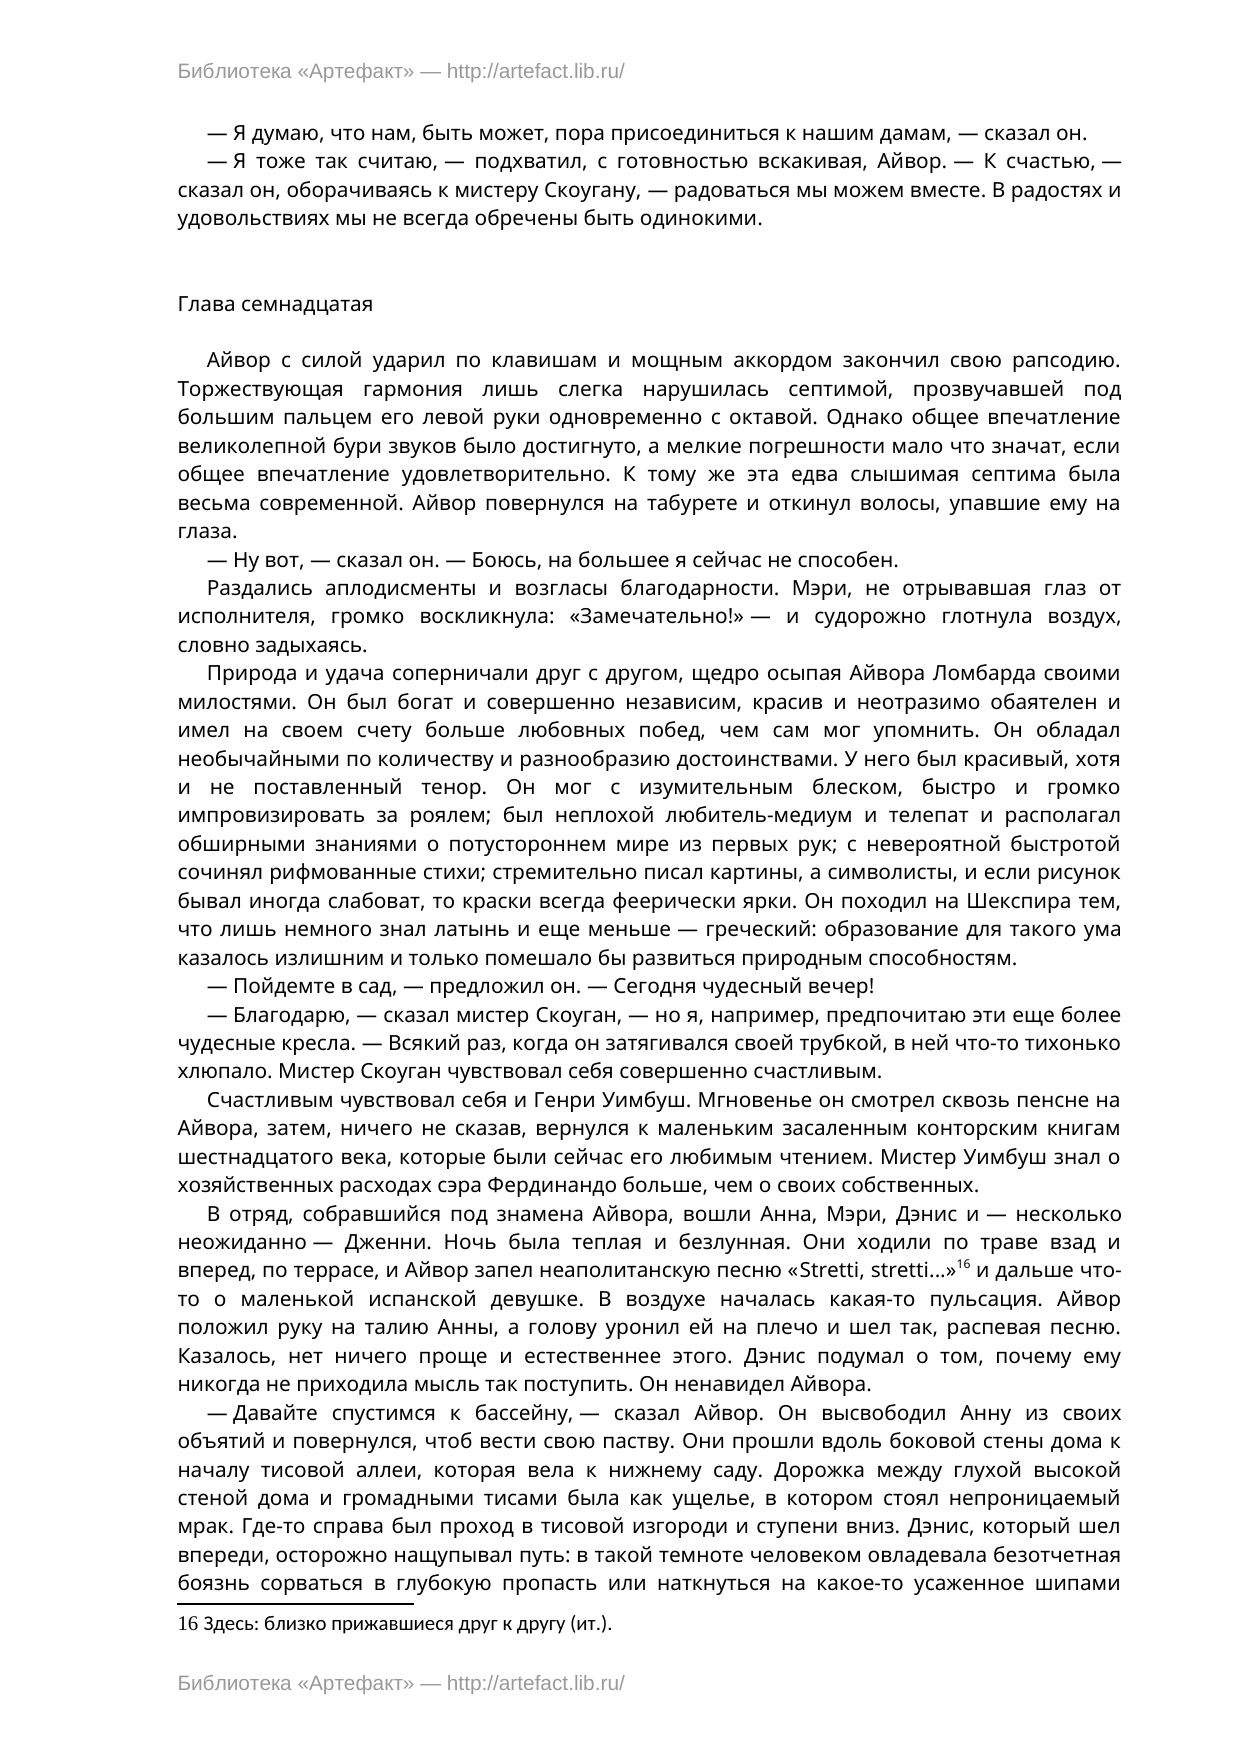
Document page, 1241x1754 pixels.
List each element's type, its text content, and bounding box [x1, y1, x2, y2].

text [177, 1398, 1122, 1597]
text Раздались аплодисменты и возгласы благодарности. Мэри, не отрывавшая глаз от исполнителя, громко воскликнула: «Замечательно!» — и судорожно глотнула воздух, словно задыхаясь. [177, 573, 1122, 658]
text — Я думаю, что нам, быть может, пора присоединиться к нашим дамам, — сказал он. [177, 118, 1122, 147]
text Природа и удача соперничали друг с другом, щедро осыпая Айвора Ломбарда своими милостями. Он был богат и совершенно независим, красив и неотразимо обаятелен и имел на своем счету больше любовных побед, чем сам мог упомнить. Он обладал необычайными по количеству и разнообразию достоинствами. У него был красивый, хотя и не поставленный тенор. Он мог с изумительным блеском, быстро и громко импровизировать за роялем; был неплохой любитель-медиум и телепат и располагал обширными знаниями о потустороннем мире из первых рук; с невероятной быстротой сочинял рифмованные стихи; стремительно писал картины, а символисты, и если рисунок бывал иногда слабоват, то краски всегда феерически ярки. Он походил на Шекспира тем, что лишь немного знал латынь и еще меньше — греческий: образование для такого ума казалось излишним и только помешало бы развиться природным способностям. [177, 658, 1122, 971]
text — Пойдемте в сад, — предложил он. — Сегодня чудесный вечер! [177, 971, 1122, 1000]
text — Я тоже так считаю, — подхватил, с готовностью вскакивая, Айвор. — К счастью, — сказал он, оборачиваясь к мистеру Скоугану, — радоваться мы можем вместе. В радостях и удовольствиях мы не всегда обречены быть одинокими. [177, 147, 1122, 232]
text Айвор с силой ударил по клавишам и мощным аккордом закончил свою рапсодию. Торжествующая гармония лишь слегка нарушилась септимой, прозвучавшей под большим пальцем его левой руки одновременно с октавой. Однако общее впечатление великолепной бури звуков было достигнуто, а мелкие погрешности мало что значат, если общее впечатление удовлетворительно. К тому же эта едва слышимая септима была весьма современной. Айвор повернулся на табурете и откинул волосы, упавшие ему на глаза. [177, 346, 1122, 545]
text — Ну вот, — сказал он. — Боюсь, на большее я сейчас не способен. [177, 545, 1122, 573]
text В отряд, собравшийся под знамена Айвора, вошли Анна, Мэри, Дэнис и — несколько неожиданно — Дженни. Ночь была теплая и безлунная. Они ходили по траве взад и вперед, по террасе, и Айвор запел неаполитанскую песню «Stretti, stretti...» и дальше что-то о маленькой испанской девушке. В воздухе началась какая-то пульсация. Айвор положил руку на талию Анны, а голову уронил ей на плечо и шел так, распевая песню. Казалось, нет ничего проще и естественнее этого. Дэнис подумал о том, почему ему никогда не приходила мысль так поступить. Он ненавидел Айвора. [177, 1199, 1122, 1398]
text — Благодарю, — сказал мистер Скоуган, — но я, например, предпочитаю эти еще более чудесные кресла. — Всякий раз, когда он затягивался своей трубкой, в ней что-то тихонько хлюпало. Мистер Скоуган чувствовал себя совершенно счастливым. [177, 1000, 1122, 1085]
subtitle Глава семнадцатая [177, 289, 1122, 317]
text Счастливым чувствовал себя и Генри Уимбуш. Мгновенье он смотрел сквозь пенсне на Айвора, затем, ничего не сказав, вернулся к маленьким засаленным конторским книгам шестнадцатого века, которые были сейчас его любимым чтением. Мистер Уимбуш знал о хозяйственных расходах сэра Фердинандо больше, чем о своих собственных. [177, 1085, 1122, 1199]
